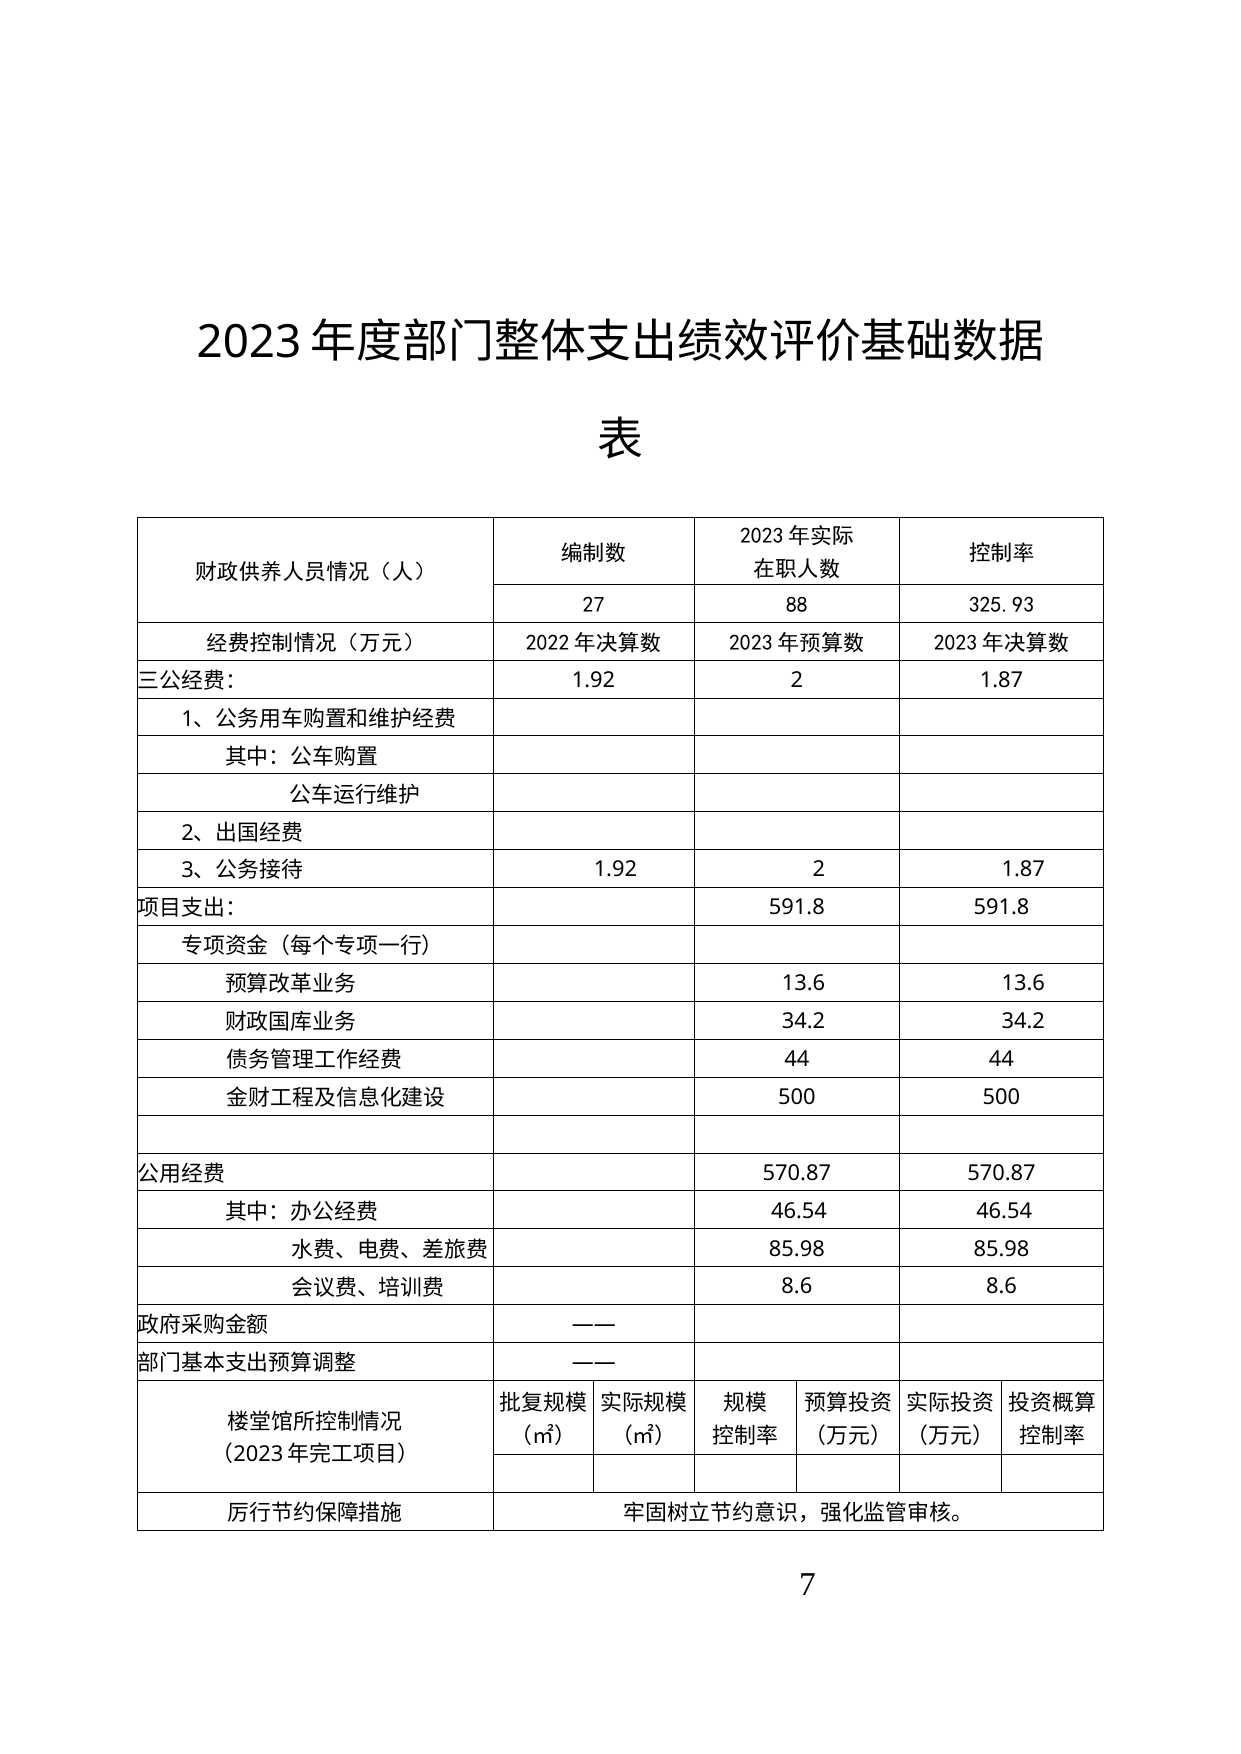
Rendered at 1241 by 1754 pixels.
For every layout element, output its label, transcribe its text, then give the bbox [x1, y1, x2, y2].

table_cell 专项资金（每个专项一行） [138, 926, 493, 963]
table_cell [494, 1191, 694, 1228]
table_cell 公车运行维护 [138, 774, 493, 811]
table_cell [1002, 1455, 1103, 1492]
table_cell 批复规模 （㎡） [494, 1381, 593, 1454]
table_cell 85.98 [695, 1229, 899, 1266]
table_cell 2 [695, 850, 899, 887]
table_cell 3、公务接待 [138, 850, 493, 887]
table_cell [797, 1455, 899, 1492]
table_cell 591.8 [900, 888, 1103, 925]
table_cell 1.87 [900, 850, 1103, 887]
table_cell [494, 1078, 694, 1114]
table_cell 金财工程及信息化建设 [138, 1078, 493, 1114]
table_cell 三公经费： [138, 661, 493, 697]
table_cell [900, 774, 1103, 811]
table_cell [900, 1455, 1001, 1492]
table_cell 44 [900, 1040, 1103, 1077]
table_cell [900, 926, 1103, 963]
table_cell 591.8 [695, 888, 899, 925]
table_cell [900, 1305, 1103, 1342]
table_cell 325.93 [900, 585, 1103, 622]
table_cell 部门基本支出预算调整 [138, 1343, 493, 1380]
table_cell 2 [695, 661, 899, 697]
table_cell [494, 1116, 694, 1152]
table_cell 85.98 [900, 1229, 1103, 1266]
table_cell [138, 1116, 493, 1152]
table_cell [695, 1455, 796, 1492]
table_cell 实际投资 （万元） [900, 1381, 1001, 1454]
table_cell 1.92 [494, 850, 694, 887]
table_cell [900, 1116, 1103, 1152]
table_cell 44 [695, 1040, 899, 1077]
table_cell 46.54 [695, 1191, 899, 1228]
table_cell [695, 736, 899, 773]
table_cell 其中：办公经费 [138, 1191, 493, 1228]
table_cell 其中：公车购置 [138, 736, 493, 773]
table_cell [494, 964, 694, 1001]
table_cell [900, 736, 1103, 773]
table_cell 570.87 [695, 1154, 899, 1190]
table_header 编制数 [494, 518, 694, 584]
table_cell [494, 1267, 694, 1304]
table_cell 水费、电费、差旅费 [138, 1229, 493, 1266]
table_cell 27 [494, 585, 694, 622]
table_header 2023年实际 在职人数 [695, 518, 899, 584]
table_cell 项目支出： [138, 888, 493, 925]
table_cell 经费控制情况（万元） [138, 623, 493, 659]
table_cell 88 [695, 585, 899, 622]
table_cell [494, 699, 694, 735]
table_cell 1.87 [900, 661, 1103, 697]
table_cell 预算投资 （万元） [797, 1381, 899, 1454]
table_cell 会议费、培训费 [138, 1267, 493, 1304]
table_cell [695, 1116, 899, 1152]
table_cell 34.2 [695, 1002, 899, 1039]
table_cell 46.54 [900, 1191, 1103, 1228]
table_cell 规模 控制率 [695, 1381, 796, 1454]
table_cell [594, 1455, 694, 1492]
table_cell 债务管理工作经费 [138, 1040, 493, 1077]
table_cell [695, 699, 899, 735]
table_cell 500 [900, 1078, 1103, 1114]
table_cell [494, 1455, 593, 1492]
table_cell [695, 1305, 899, 1342]
table_cell 500 [695, 1078, 899, 1114]
text 2023年度部门整体支出绩效评价基础数据表 [177, 288, 1063, 484]
table_cell [695, 926, 899, 963]
table_cell 13.6 [695, 964, 899, 1001]
table_cell 2022年决算数 [494, 623, 694, 659]
table_cell 政府采购金额 [138, 1305, 493, 1342]
table_cell [494, 888, 694, 925]
table_cell [695, 774, 899, 811]
table_cell [494, 736, 694, 773]
table_cell 570.87 [900, 1154, 1103, 1190]
table_cell 2023年决算数 [900, 623, 1103, 659]
table_header 控制率 [900, 518, 1103, 584]
table_cell 公用经费 [138, 1154, 493, 1190]
table_cell 实际规模（㎡） [594, 1381, 694, 1454]
table_cell 34.2 [900, 1002, 1103, 1039]
table_cell [494, 1040, 694, 1077]
table_cell 预算改革业务 [138, 964, 493, 1001]
table_cell 13.6 [900, 964, 1103, 1001]
table_cell [494, 926, 694, 963]
table_cell 8.6 [900, 1267, 1103, 1304]
table_cell 2023年预算数 [695, 623, 899, 659]
table_cell [494, 1002, 694, 1039]
table_header 财政供养人员情况（人） [138, 518, 493, 622]
table_cell —— [494, 1305, 694, 1342]
table_cell 8.6 [695, 1267, 899, 1304]
table_cell [900, 812, 1103, 849]
table_cell 楼堂馆所控制情况 （2023年完工项目） [138, 1381, 493, 1492]
table_cell [494, 812, 694, 849]
table_cell 2、出国经费 [138, 812, 493, 849]
table_cell [494, 774, 694, 811]
table_cell [900, 1343, 1103, 1380]
table_cell [900, 699, 1103, 735]
table_cell 财政国库业务 [138, 1002, 493, 1039]
table_cell [494, 1229, 694, 1266]
table_cell [494, 1154, 694, 1190]
table_cell 投资概算控制率 [1002, 1381, 1103, 1454]
table_cell 厉行节约保障措施 [138, 1493, 493, 1530]
table_cell 1、公务用车购置和维护经费 [138, 699, 493, 735]
table_cell —— [494, 1343, 694, 1380]
table_cell 牢固树立节约意识，强化监管审核。 [494, 1493, 1103, 1530]
table_cell 1.92 [494, 661, 694, 697]
table_cell [695, 812, 899, 849]
table_cell [695, 1343, 899, 1380]
